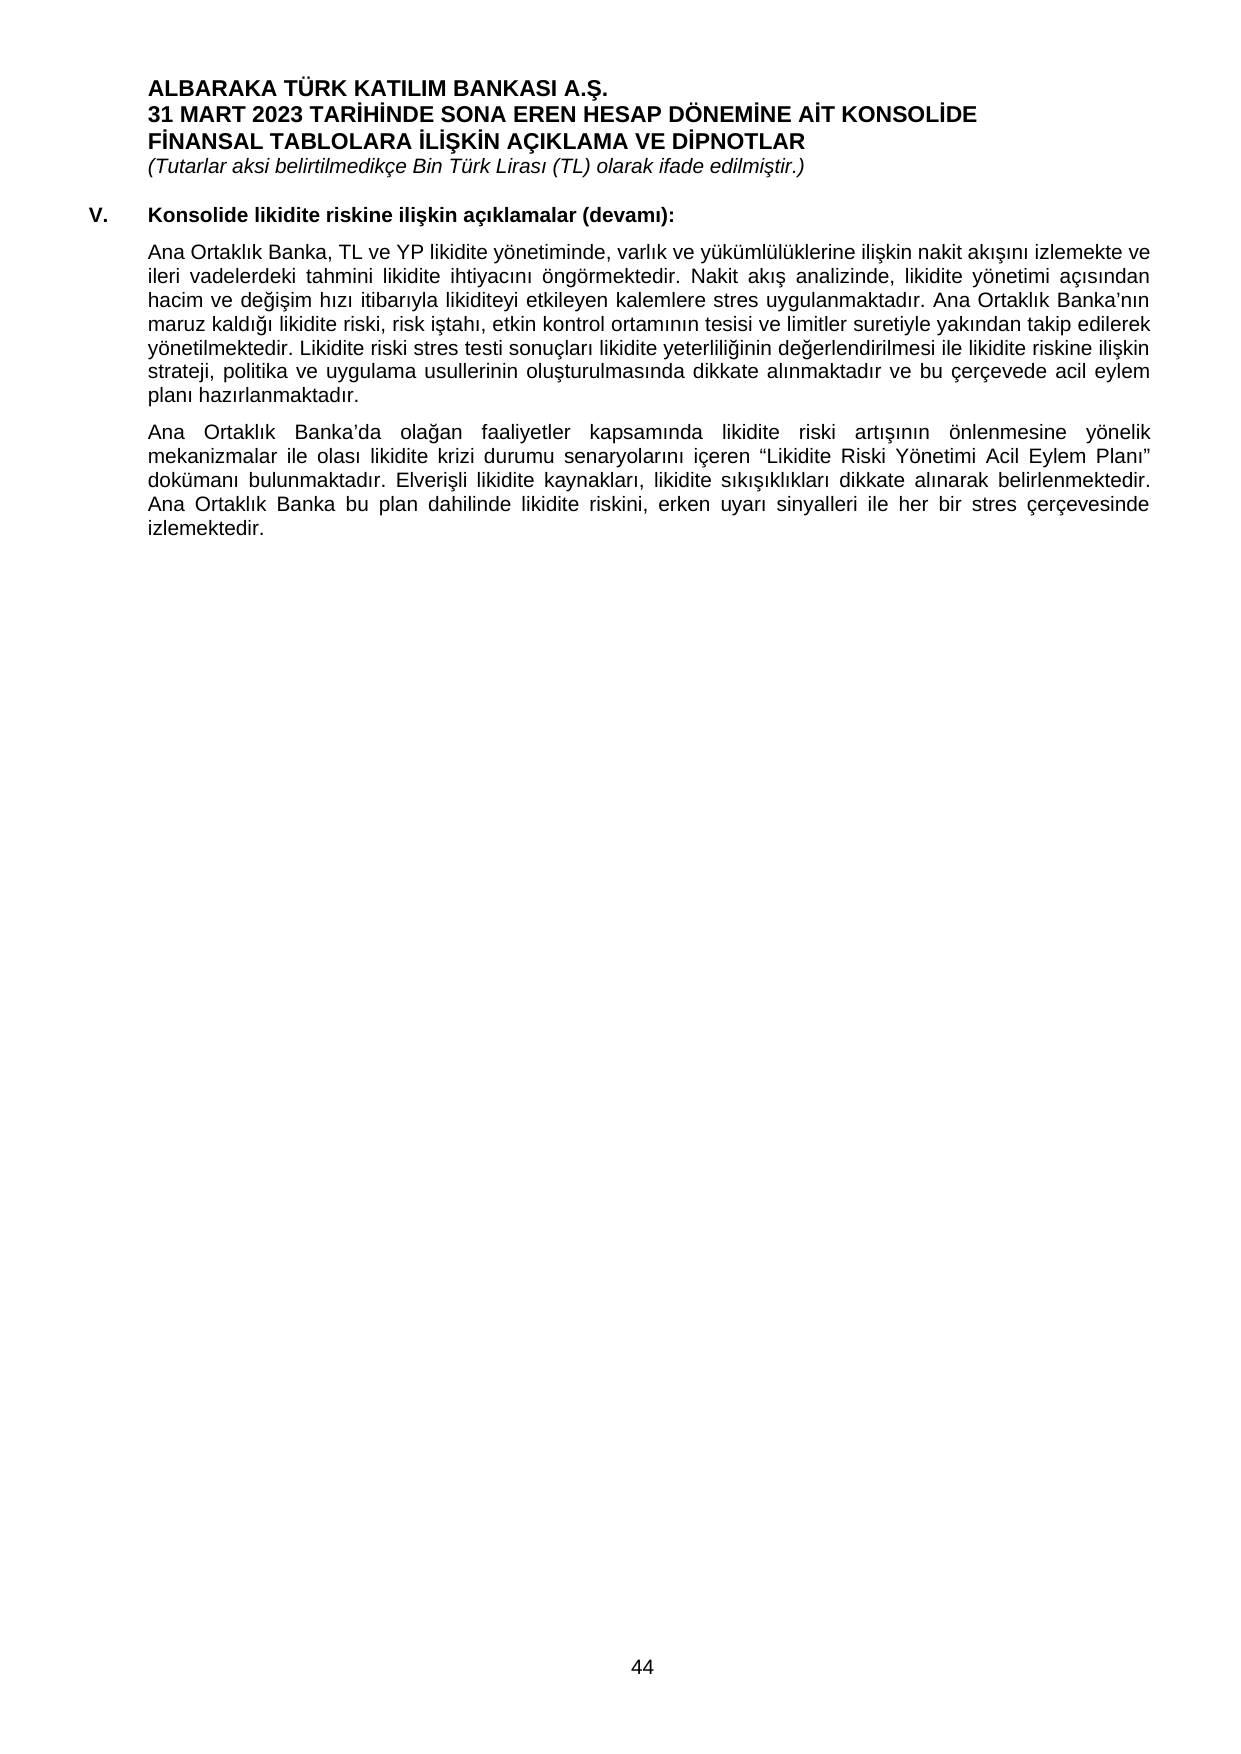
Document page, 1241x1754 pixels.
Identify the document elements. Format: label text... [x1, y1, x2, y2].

text Ana Ortaklık Banka’da olağan faaliyetler kapsamında likidite riski artışının önlenmesine yönelik mekanizmalar ile olası likidite krizi durumu senaryolarını içeren “Likidite Riski Yönetimi Acil Eylem Planı” dokümanı bulunmaktadır. Elverişli likidite kaynakları, likidite sıkışıklıkları dikkate alınarak belirlenmektedir. Ana Ortaklık Banka bu plan dahilinde likidite riskini, erken uyarı sinyalleri ile her bir stres çerçevesinde izlemektedir. [148, 420, 1152, 539]
text V. Konsolide likidite riskine ilişkin açıklamalar (devamı): [89, 203, 1152, 227]
text Ana Ortaklık Banka, TL ve YP likidite yönetiminde, varlık ve yükümlülüklerine ilişkin nakit akışını izlemekte ve ileri vadelerdeki tahmini likidite ihtiyacını öngörmektedir. Nakit akış analizinde, likidite yönetimi açısından hacim ve değişim hızı itibarıyla likiditeyi etkileyen kalemlere stres uygulanmaktadır. Ana Ortaklık Banka’nın maruz kaldığı likidite riski, risk iştahı, etkin kontrol ortamının tesisi ve limitler suretiyle yakından takip edilerek yönetilmektedir. Likidite riski stres testi sonuçları likidite yeterliliğinin değerlendirilmesi ile likidite riskine ilişkin strateji, politika ve uygulama usullerinin oluşturulmasında dikkate alınmaktadır ve bu çerçevede acil eylem planı hazırlanmaktadır. [148, 239, 1152, 407]
